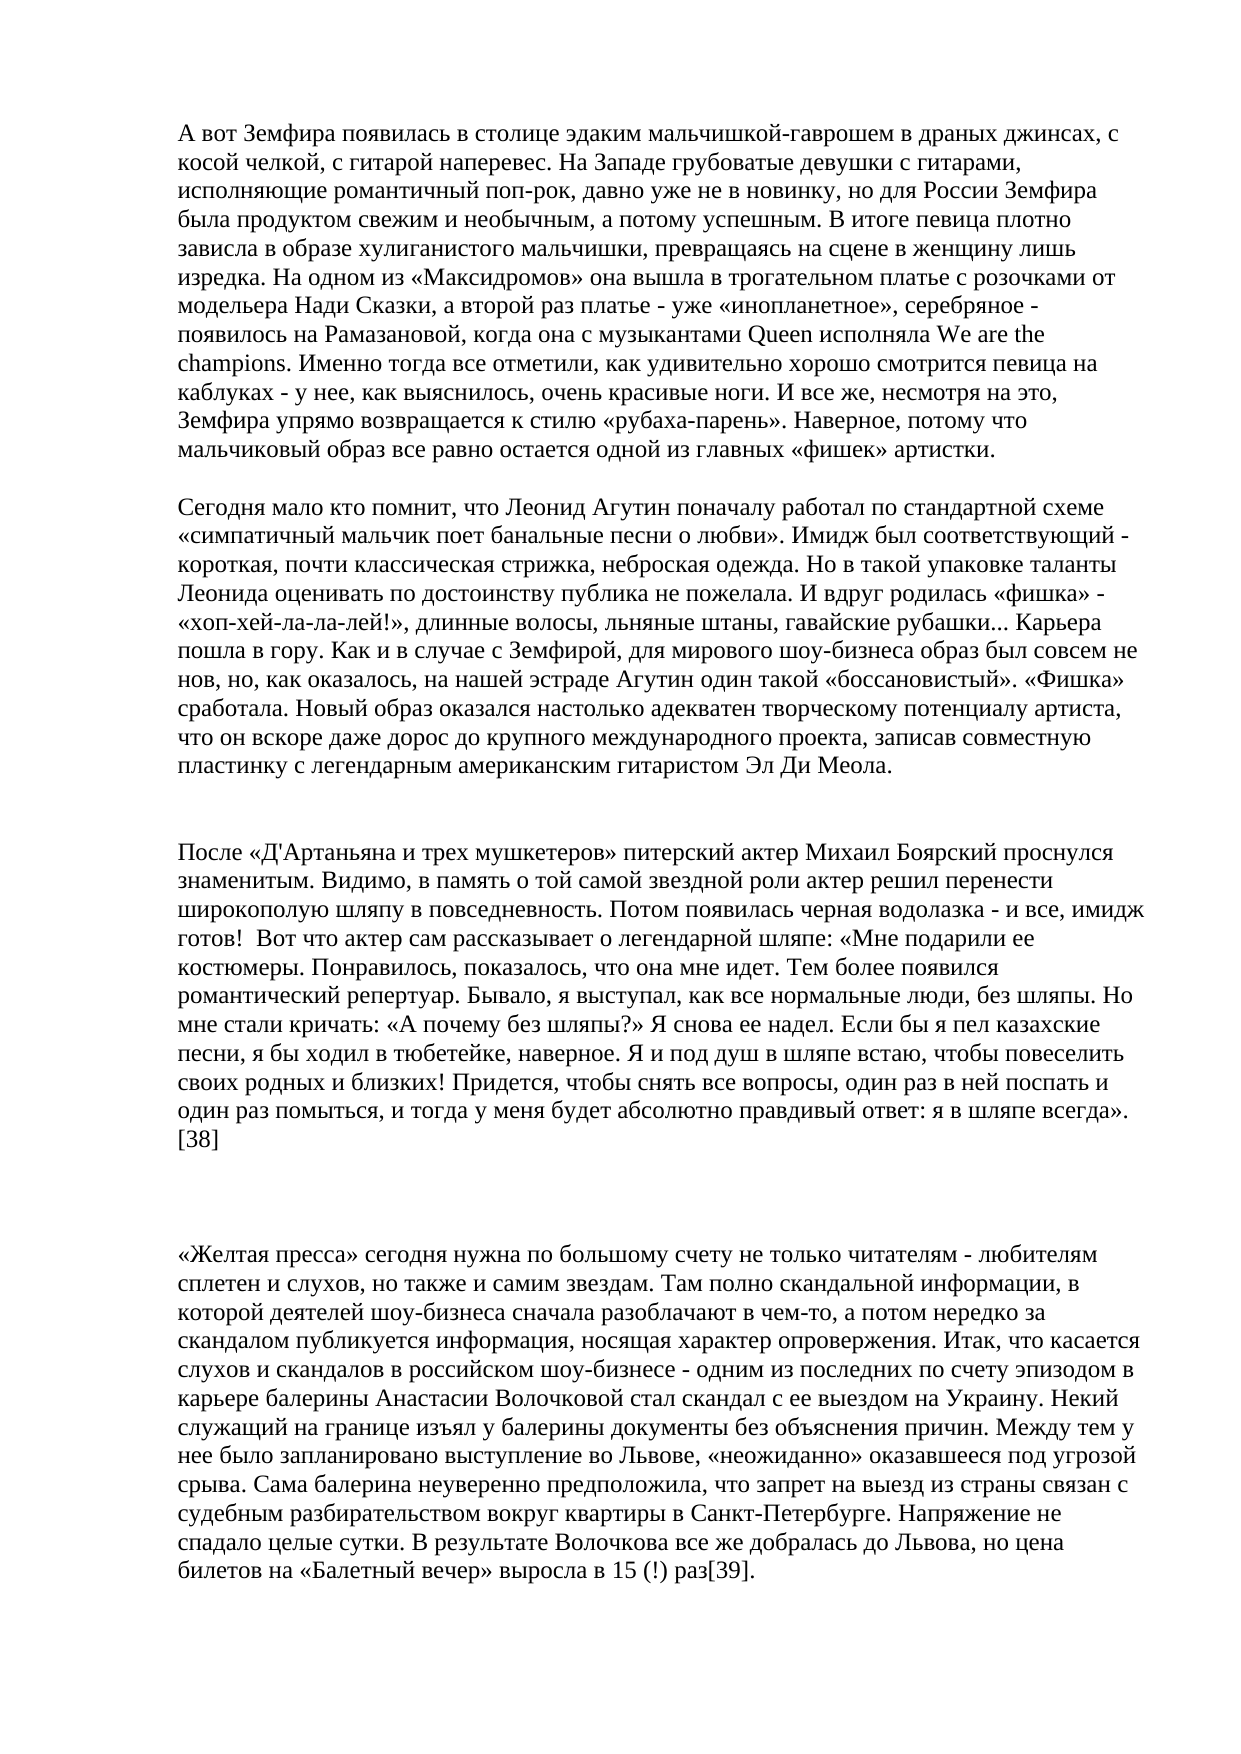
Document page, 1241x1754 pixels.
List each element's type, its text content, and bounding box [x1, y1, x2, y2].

text «Желтая пресса» сегодня нужна по большому счету не только читателям - любителям сплетен и слухов, но также и самим звездам. Там полно скандальной информации, в которой деятелей шоу-бизнеса сначала разоблачают в чем-то, а потом нередко за скандалом публикуется информация, носящая характер опровержения. Итак, что касается слухов и скандалов в российском шоу-бизнесе - одним из последних по счету эпизодом в карьере балерины Анастасии Волочковой стал скандал с ее выездом на Украину. Некий служащий на границе изъял у балерины документы без объяснения причин. Между тем у нее было запланировано выступление во Львове, «неожиданно» оказавшееся под угрозой срыва. Сама балерина неуверенно предположила, что запрет на выезд из страны связан с судебным разбирательством вокруг квартиры в Санкт-Петербурге. Напряжение не спадало целые сутки. В результате Волочкова все же добралась до Львова, но цена билетов на «Балетный вечер» выросла в 15 (!) раз[39]. [177, 1239, 1152, 1584]
text Сегодня мало кто помнит, что Леонид Агутин поначалу работал по стандартной схеме «симпатичный мальчик поет банальные песни о любви». Имидж был соответствующий - короткая, почти классическая стрижка, неброская одежда. Но в такой упаковке таланты Леонида оценивать по достоинству публика не пожелала. И вдруг родилась «фишка» - «хоп-хей-ла-ла-лей!», длинные волосы, льняные штаны, гавайские рубашки... Карьера пошла в гору. Как и в случае с Земфирой, для мирового шоу-бизнеса образ был совсем не нов, но, как оказалось, на нашей эстраде Агутин один такой «боссановистый». «Фишка» сработала. Новый образ оказался настолько адекватен творческому потенциалу артиста, что он вскоре даже дорос до крупного международного проекта, записав совместную пластинку с легендарным американским гитаристом Эл Ди Меола. [177, 492, 1152, 779]
text После «Д'Артаньяна и трех мушкетеров» питерский актер Михаил Боярский проснулся знаменитым. Видимо, в память о той самой звездной роли актер решил перенести широкополую шляпу в повседневность. Потом появилась черная водолазка - и все, имидж готов! Вот что актер сам рассказывает о легендарной шляпе: «Мне подарили ее костюмеры. Понравилось, показалось, что она мне идет. Тем более появился романтический репертуар. Бывало, я выступал, как все нормальные люди, без шляпы. Но мне стали кричать: «А почему без шляпы?» Я снова ее надел. Если бы я пел казахские песни, я бы ходил в тюбетейке, наверное. Я и под душ в шляпе встаю, чтобы повеселить своих родных и близких! Придется, чтобы снять все вопросы, один раз в ней поспать и один раз помыться, и тогда у меня будет абсолютно правдивый ответ: я в шляпе всегда».[38] [177, 837, 1152, 1153]
text А вот Земфира появилась в столице эдаким мальчишкой-гаврошем в драных джинсах, с косой челкой, с гитарой наперевес. На Западе грубоватые девушки с гитарами, исполняющие романтичный поп-рок, давно уже не в новинку, но для России Земфира была продуктом свежим и необычным, а потому успешным. В итоге певица плотно зависла в образе хулиганистого мальчишки, превращаясь на сцене в женщину лишь изредка. На одном из «Максидромов» она вышла в трогательном платье с розочками от модельера Нади Сказки, а второй раз платье - уже «инопланетное», серебряное - появилось на Рамазановой, когда она с музыкантами Queen исполняла We are the champions. Именно тогда все отметили, как удивительно хорошо смотрится певица на каблуках - у нее, как выяснилось, очень красивые ноги. И все же, несмотря на это, Земфира упрямо возвращается к стилю «рубаха-парень». Наверное, потому что мальчиковый образ все равно остается одной из главных «фишек» артистки. [177, 118, 1152, 463]
